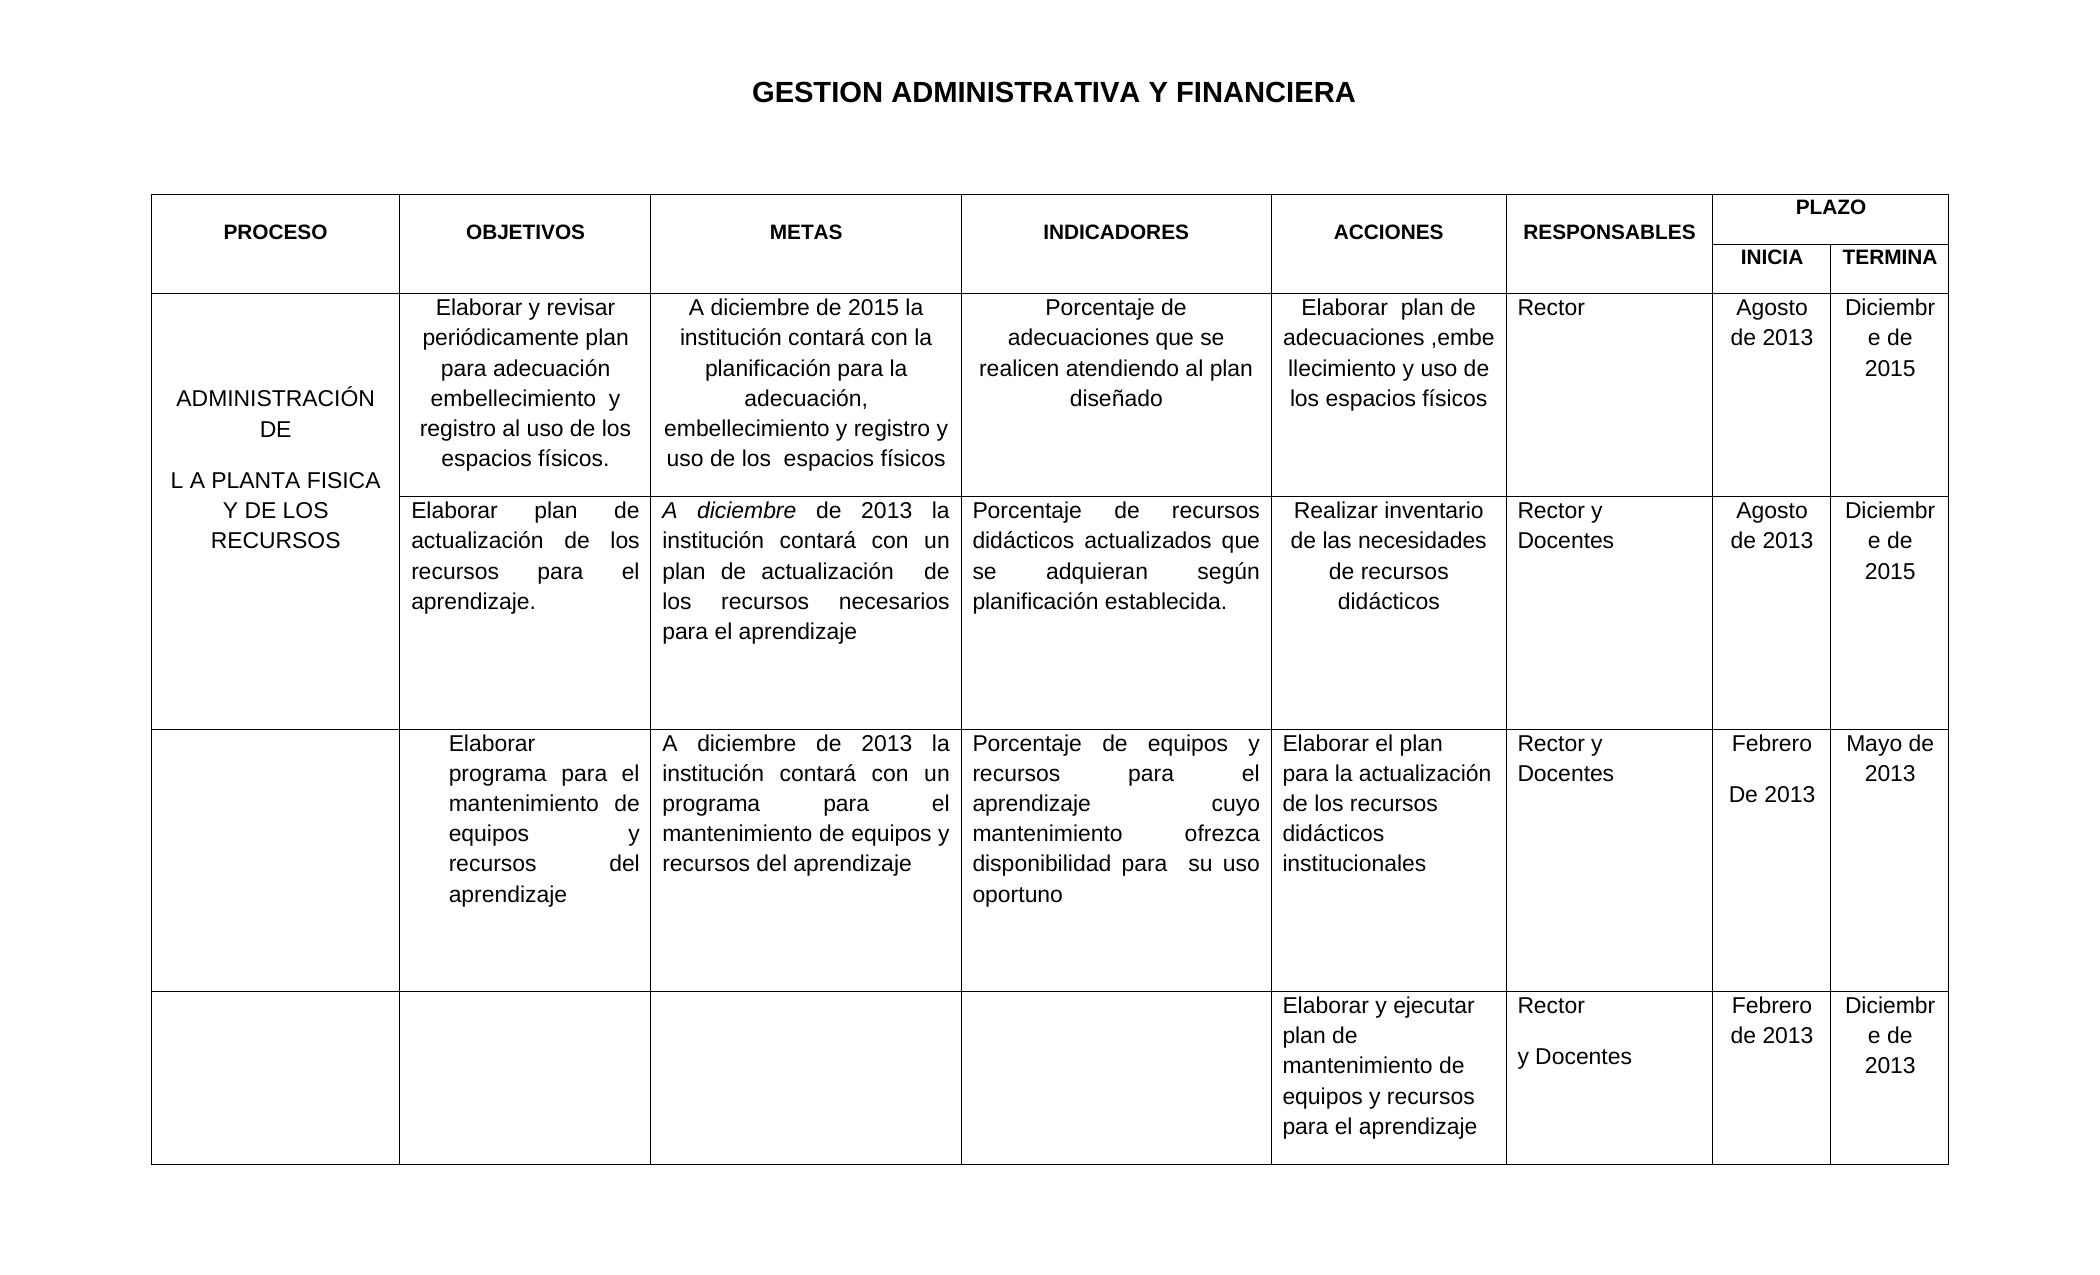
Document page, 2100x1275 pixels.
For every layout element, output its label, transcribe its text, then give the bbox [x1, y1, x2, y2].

table_cell [152, 992, 399, 1164]
table_cell Realizar inventario de las necesidades de recursos didácticos [1272, 497, 1506, 728]
table_cell Porcentaje de adecuaciones que se realicen atendiendo al plan diseñado [962, 294, 1271, 496]
table_cell Rector y Docentes [1507, 497, 1712, 728]
table_cell [962, 992, 1271, 1164]
table_cell Febrero de 2013 [1713, 992, 1830, 1164]
table_cell Diciembre de 2015 [1831, 497, 1948, 728]
table_header PLAZO [1713, 195, 1948, 243]
table_cell Diciembre de 2013 [1831, 992, 1948, 1164]
table_header INDICADORES [962, 195, 1271, 293]
table_cell [152, 730, 399, 991]
text GESTION ADMINISTRATIVA Y FINANCIERA [75, 75, 2025, 108]
table_cell Febrero De 2013 [1713, 730, 1830, 991]
table_header RESPONSABLES [1507, 195, 1712, 293]
table_cell A diciembre de 2015 la institución contará con la planificación para la adecuación, embellecimiento y registro y uso de los espacios físicos [651, 294, 961, 496]
table_cell Elaborar y revisar periódicamente plan para adecuación embellecimiento y registro al uso de los espacios físicos. [400, 294, 650, 496]
table_cell [651, 992, 961, 1164]
table_header PROCESO [152, 195, 399, 293]
table_cell Agosto de 2013 [1713, 294, 1830, 496]
table_cell Porcentaje de recursos didácticos actualizados que se adquieran según planificación establecida. [962, 497, 1271, 728]
table_cell Mayo de 2013 [1831, 730, 1948, 991]
table_cell Agosto de 2013 [1713, 497, 1830, 728]
table_cell TERMINA [1831, 245, 1948, 293]
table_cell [1272, 992, 1506, 1164]
table_cell Diciembre de 2015 [1831, 294, 1948, 496]
table_cell ADMINISTRACIÓN DE L A PLANTA FISICA Y DE LOS RECURSOS [152, 294, 399, 728]
table_cell Elaborar plan de actualización de los recursos para el aprendizaje. [400, 497, 650, 728]
table_cell Rector y Docentes [1507, 992, 1712, 1164]
table_header METAS [651, 195, 961, 293]
table_cell Rector y Docentes [1507, 730, 1712, 991]
table_cell Elaborar el plan para la actualización de los recursos didácticos institucionales [1272, 730, 1506, 991]
table_cell Rector [1507, 294, 1712, 496]
table_cell Elaborar plan de adecuaciones ,embellecimiento y uso de los espacios físicos [1272, 294, 1506, 496]
table_cell A diciembre de 2013 la institución contará con un plan de actualización de los recursos necesarios para el aprendizaje [651, 497, 961, 728]
table_cell INICIA [1713, 245, 1830, 293]
table_header ACCIONES [1272, 195, 1506, 293]
table_cell A diciembre de 2013 la institución contará con un programa para el mantenimiento de equipos y recursos del aprendizaje [651, 730, 961, 991]
table_cell Porcentaje de equipos y recursos para el aprendizaje cuyo mantenimiento ofrezca disponibilidad para su uso oportuno [962, 730, 1271, 991]
table_cell [400, 992, 650, 1164]
table_header OBJETIVOS [400, 195, 650, 293]
table_cell Elaborar programa para el mantenimiento de equipos y recursos del aprendizaje [400, 730, 650, 991]
